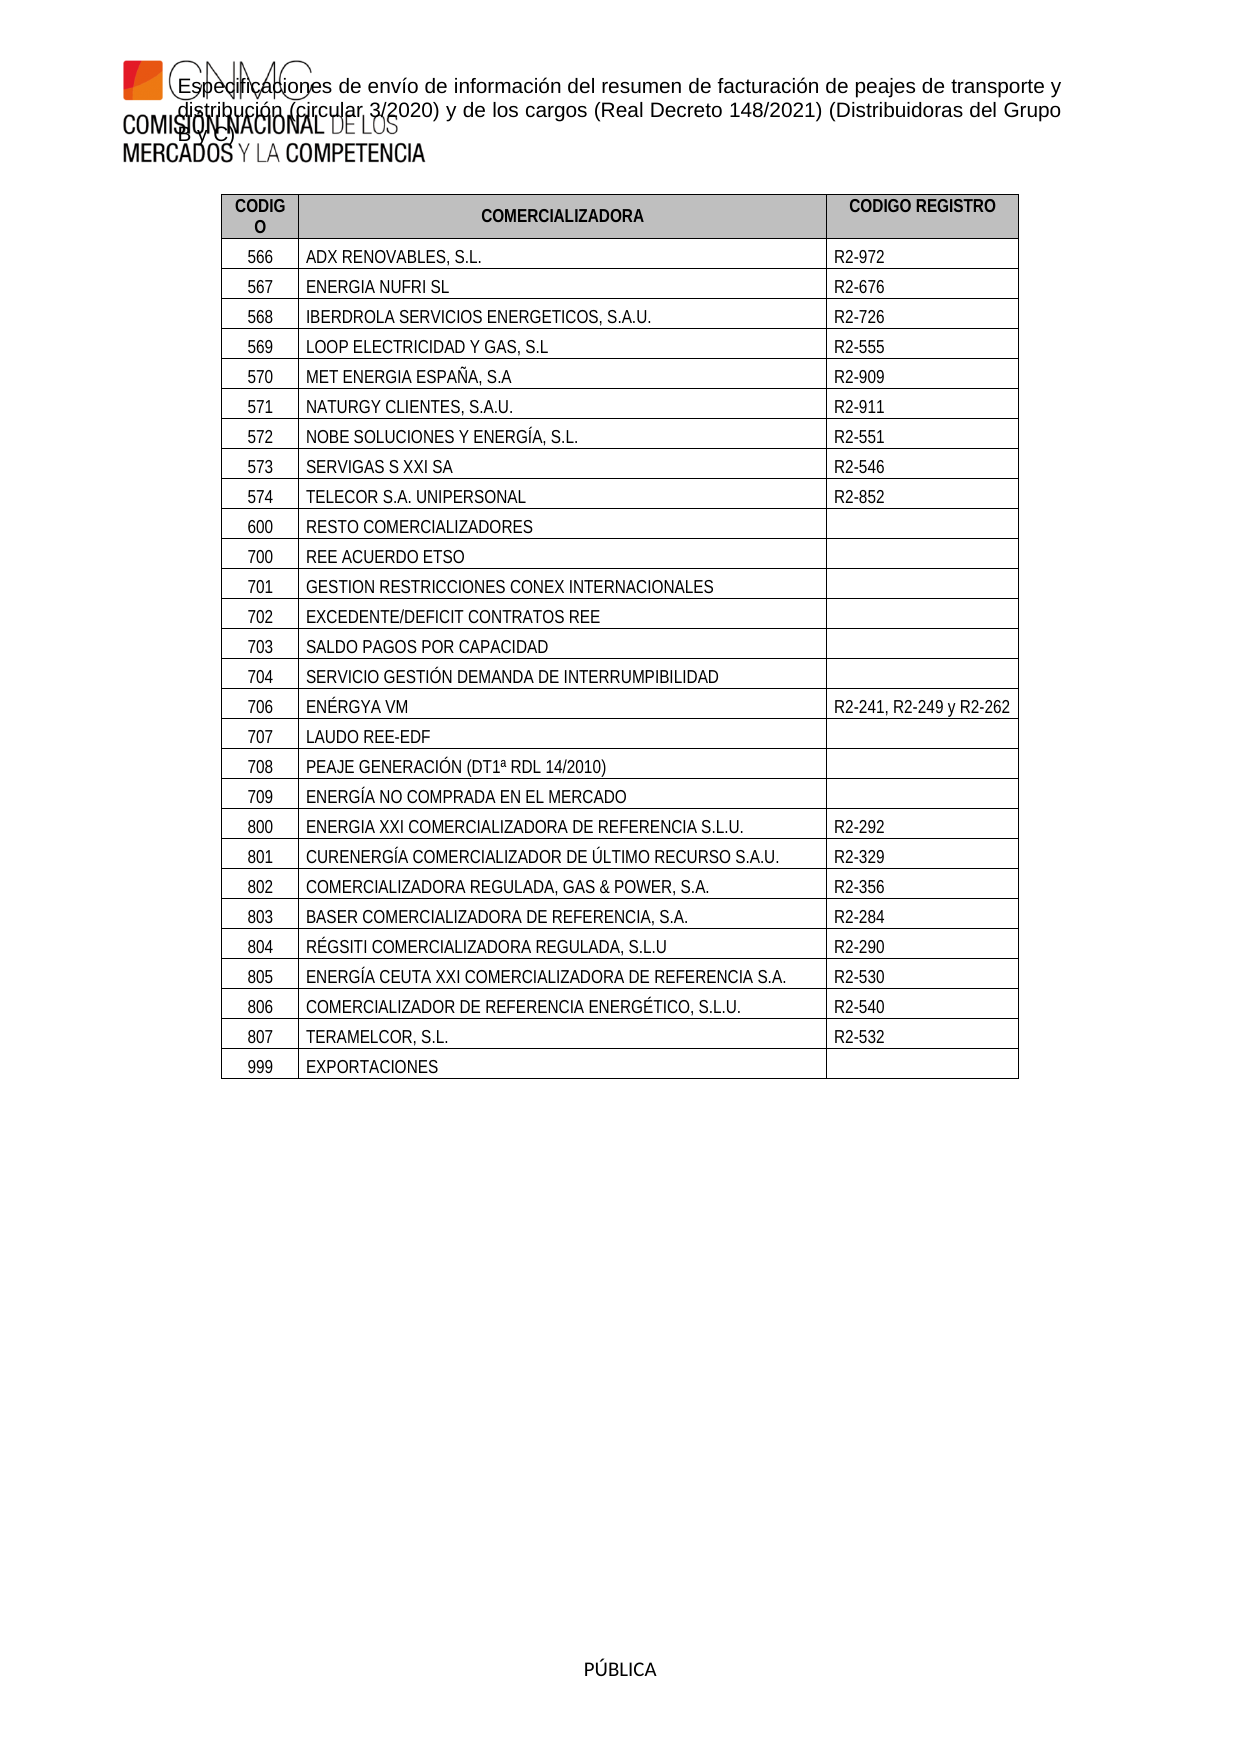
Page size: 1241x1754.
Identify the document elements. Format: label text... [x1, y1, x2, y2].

table_cell 569 [222, 329, 298, 358]
table_cell R2-972 [827, 239, 1018, 268]
table_cell [827, 599, 1018, 628]
table_cell NATURGY CLIENTES, S.A.U. [299, 389, 826, 418]
table_cell 703 [222, 629, 298, 658]
table_cell TELECOR S.A. UNIPERSONAL [299, 479, 826, 508]
table_cell R2-540 [827, 989, 1018, 1018]
table_cell R2-284 [827, 899, 1018, 928]
table_cell ENERGÍA NO COMPRADA EN EL MERCADO [299, 779, 826, 808]
table_cell [827, 1049, 1018, 1078]
table_cell MET ENERGIA ESPAÑA, S.A [299, 359, 826, 388]
table_cell [827, 539, 1018, 568]
table_cell [827, 719, 1018, 748]
table_cell TERAMELCOR, S.L. [299, 1019, 826, 1048]
table_cell 570 [222, 359, 298, 388]
table_cell ADX RENOVABLES, S.L. [299, 239, 826, 268]
table_cell R2-356 [827, 869, 1018, 898]
table_cell 708 [222, 749, 298, 778]
table_cell 572 [222, 419, 298, 448]
table_cell R2-329 [827, 839, 1018, 868]
table_cell 802 [222, 869, 298, 898]
table_cell 807 [222, 1019, 298, 1048]
table_cell 573 [222, 449, 298, 478]
table_header COMERCIALIZADORA [299, 195, 826, 238]
table_cell 709 [222, 779, 298, 808]
table_cell 600 [222, 509, 298, 538]
table_cell R2-290 [827, 929, 1018, 958]
table_cell [827, 779, 1018, 808]
table_cell 574 [222, 479, 298, 508]
table_cell 805 [222, 959, 298, 988]
table_cell 803 [222, 899, 298, 928]
table_cell R2-555 [827, 329, 1018, 358]
table_header CODIGO REGISTRO [827, 195, 1018, 238]
table_cell EXCEDENTE/DEFICIT CONTRATOS REE [299, 599, 826, 628]
table_cell [827, 659, 1018, 688]
table_cell RESTO COMERCIALIZADORES [299, 509, 826, 538]
table_cell R2-241, R2-249 y R2-262 [827, 689, 1018, 718]
table_cell 700 [222, 539, 298, 568]
table_cell LOOP ELECTRICIDAD Y GAS, S.L [299, 329, 826, 358]
table_cell R2-909 [827, 359, 1018, 388]
table_cell 568 [222, 299, 298, 328]
picture [106, 47, 437, 175]
table_cell R2-676 [827, 269, 1018, 298]
table_cell ENERGIA XXI COMERCIALIZADORA DE REFERENCIA S.L.U. [299, 809, 826, 838]
table_cell REE ACUERDO ETSO [299, 539, 826, 568]
table_cell RÉGSITI COMERCIALIZADORA REGULADA, S.L.U [299, 929, 826, 958]
table_cell CURENERGÍA COMERCIALIZADOR DE ÚLTIMO RECURSO S.A.U. [299, 839, 826, 868]
table_cell 804 [222, 929, 298, 958]
table_cell [827, 749, 1018, 778]
table_cell ENERGIA NUFRI SL [299, 269, 826, 298]
table_cell PEAJE GENERACIÓN (DT1ª RDL 14/2010) [299, 749, 826, 778]
table_cell SERVIGAS S XXI SA [299, 449, 826, 478]
table_cell 701 [222, 569, 298, 598]
table_cell R2-551 [827, 419, 1018, 448]
table_cell SALDO PAGOS POR CAPACIDAD [299, 629, 826, 658]
table_cell R2-852 [827, 479, 1018, 508]
table_cell 566 [222, 239, 298, 268]
table_cell R2-546 [827, 449, 1018, 478]
table_cell 806 [222, 989, 298, 1018]
table_cell GESTION RESTRICCIONES CONEX INTERNACIONALES [299, 569, 826, 598]
table_cell [827, 629, 1018, 658]
table_cell LAUDO REE-EDF [299, 719, 826, 748]
table_cell 567 [222, 269, 298, 298]
table_cell NOBE SOLUCIONES Y ENERGÍA, S.L. [299, 419, 826, 448]
table_cell 999 [222, 1049, 298, 1078]
table_cell 704 [222, 659, 298, 688]
table_cell R2-292 [827, 809, 1018, 838]
table_cell R2-911 [827, 389, 1018, 418]
table_cell [827, 509, 1018, 538]
table_cell R2-530 [827, 959, 1018, 988]
table_cell ENÉRGYA VM [299, 689, 826, 718]
table_cell R2-726 [827, 299, 1018, 328]
table_cell COMERCIALIZADORA REGULADA, GAS & POWER, S.A. [299, 869, 826, 898]
table_cell SERVICIO GESTIÓN DEMANDA DE INTERRUMPIBILIDAD [299, 659, 826, 688]
table_cell IBERDROLA SERVICIOS ENERGETICOS, S.A.U. [299, 299, 826, 328]
table_cell 707 [222, 719, 298, 748]
table_cell 706 [222, 689, 298, 718]
table_cell ENERGÍA CEUTA XXI COMERCIALIZADORA DE REFERENCIA S.A. [299, 959, 826, 988]
table_cell BASER COMERCIALIZADORA DE REFERENCIA, S.A. [299, 899, 826, 928]
table_cell 702 [222, 599, 298, 628]
table_cell 801 [222, 839, 298, 868]
table_header CODIGO [222, 195, 298, 238]
table_cell EXPORTACIONES [299, 1049, 826, 1078]
table_cell [827, 569, 1018, 598]
table_cell COMERCIALIZADOR DE REFERENCIA ENERGÉTICO, S.L.U. [299, 989, 826, 1018]
table_cell 800 [222, 809, 298, 838]
table_cell R2-532 [827, 1019, 1018, 1048]
table_cell 571 [222, 389, 298, 418]
